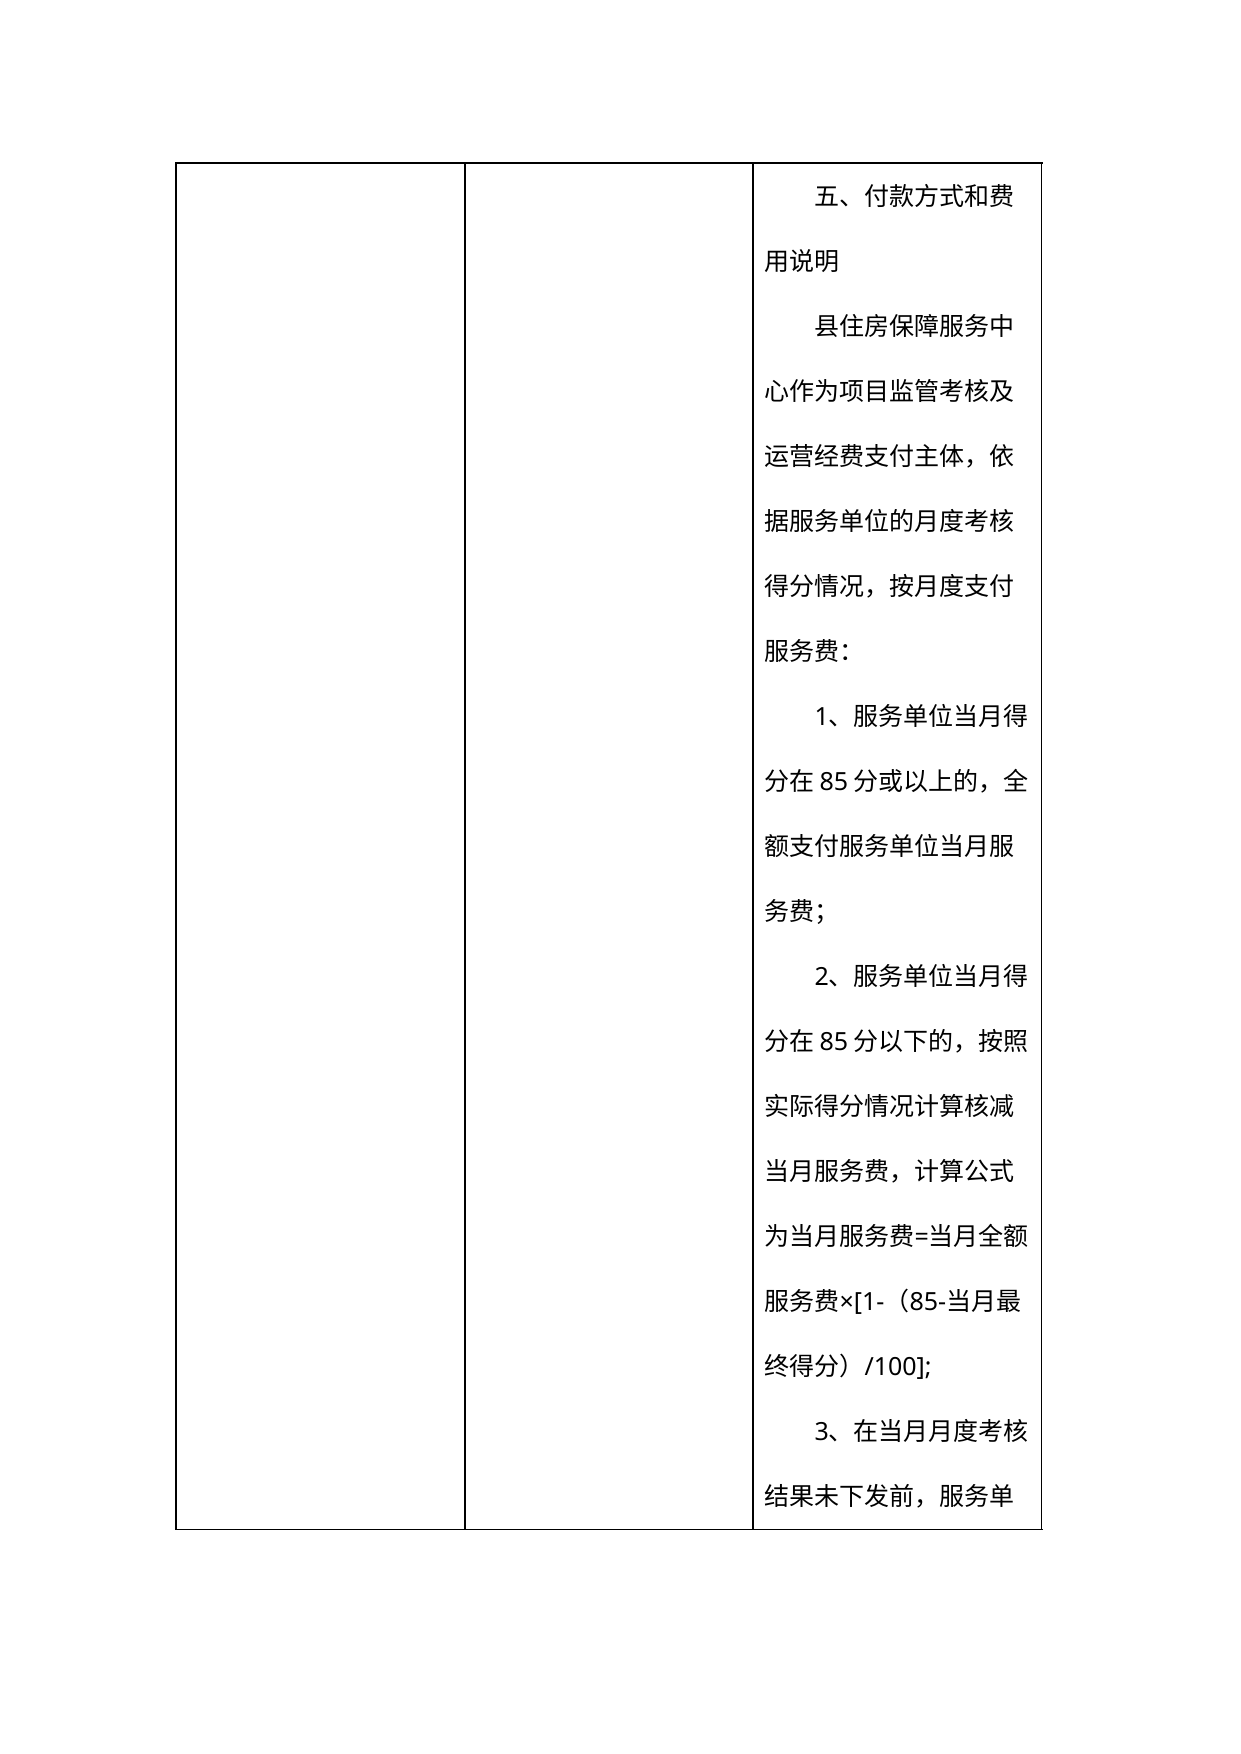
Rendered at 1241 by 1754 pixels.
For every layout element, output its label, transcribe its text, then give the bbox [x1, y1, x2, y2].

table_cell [754, 164, 1041, 1528]
table_cell [466, 164, 752, 1528]
table_cell 2 [177, 164, 464, 1528]
